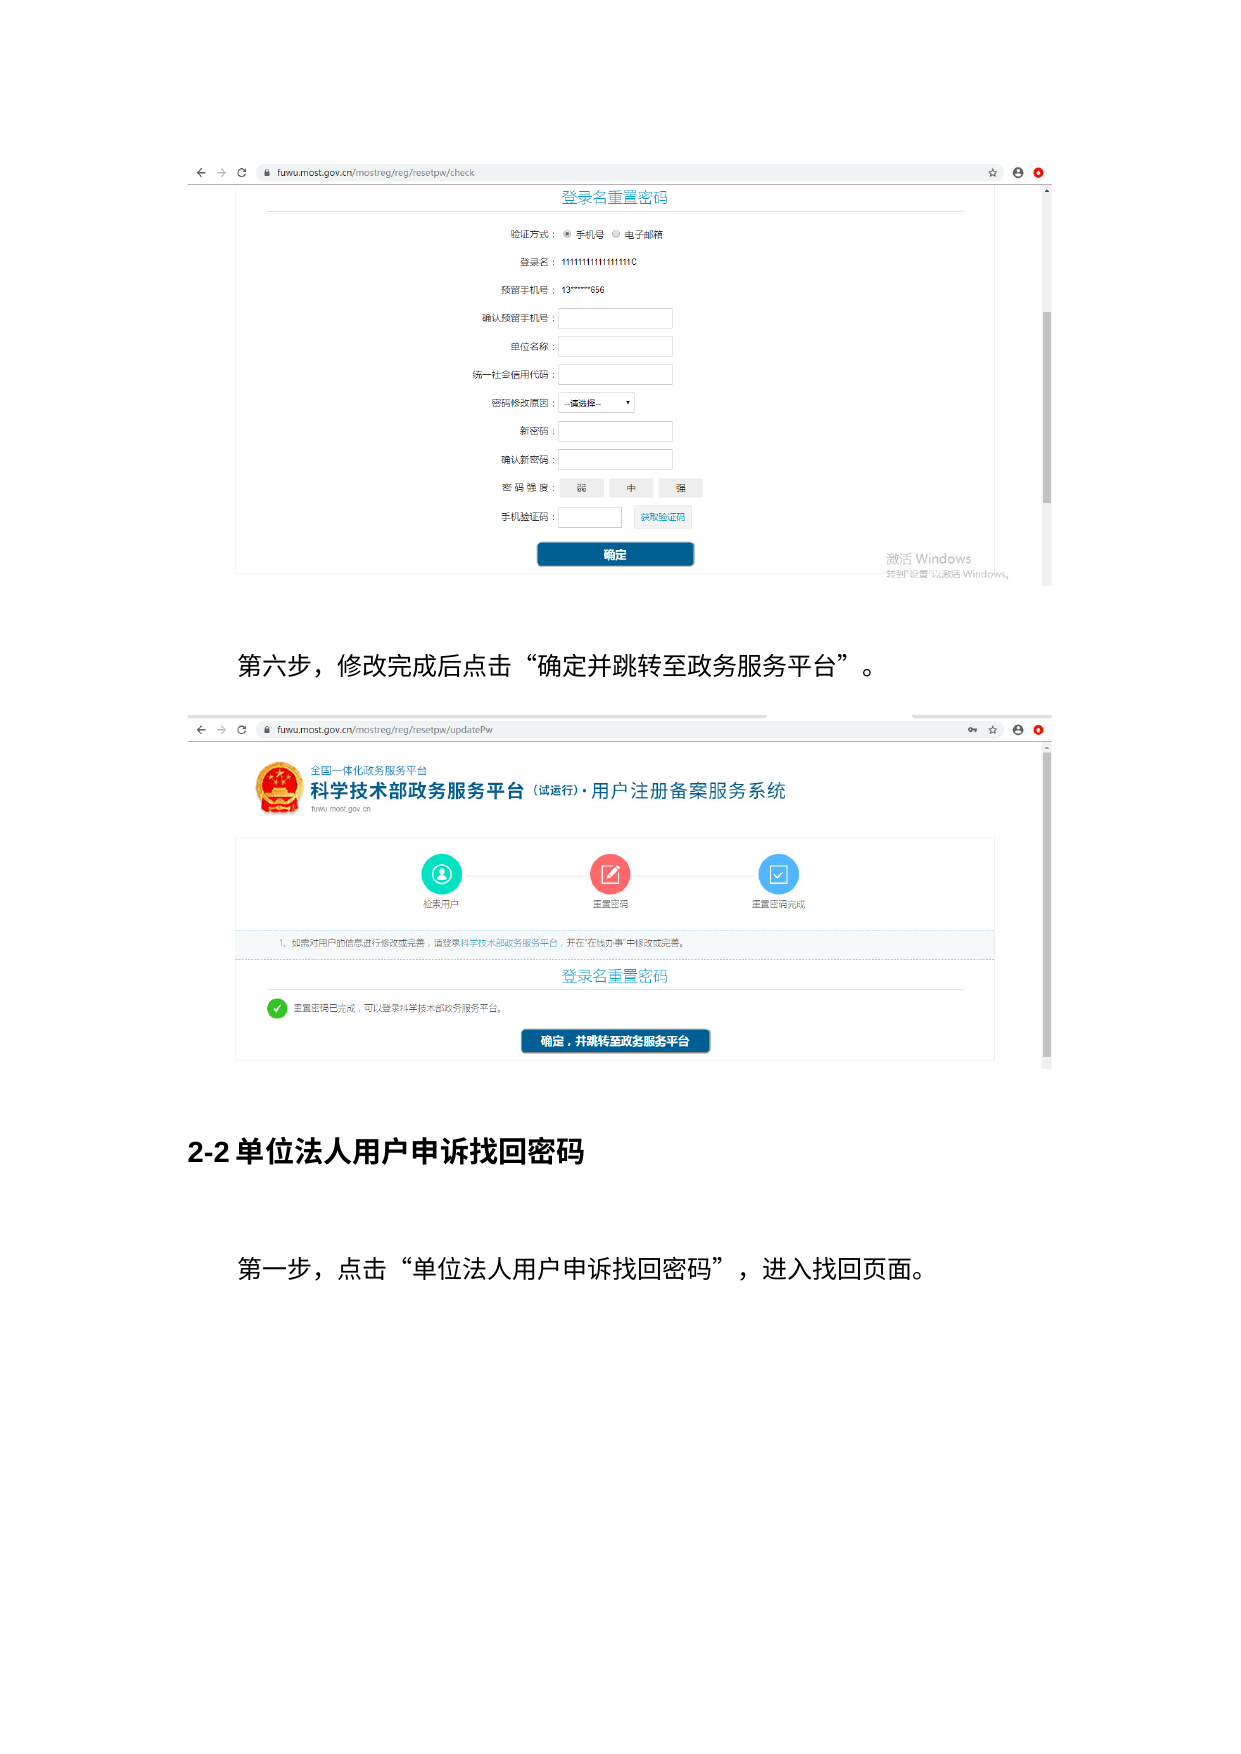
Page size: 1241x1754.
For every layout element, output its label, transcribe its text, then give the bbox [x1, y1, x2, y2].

subtitle 2-2单位法人用户申诉找回密码 [187, 1117, 1053, 1182]
text 第六步，修改完成后点击“确定并跳转至政务服务平台”。 [187, 632, 1053, 697]
picture [187, 162, 1052, 586]
picture [187, 715, 1052, 1069]
text 第一步，点击“单位法人用户申诉找回密码”，进入找回页面。 [187, 1236, 1053, 1301]
